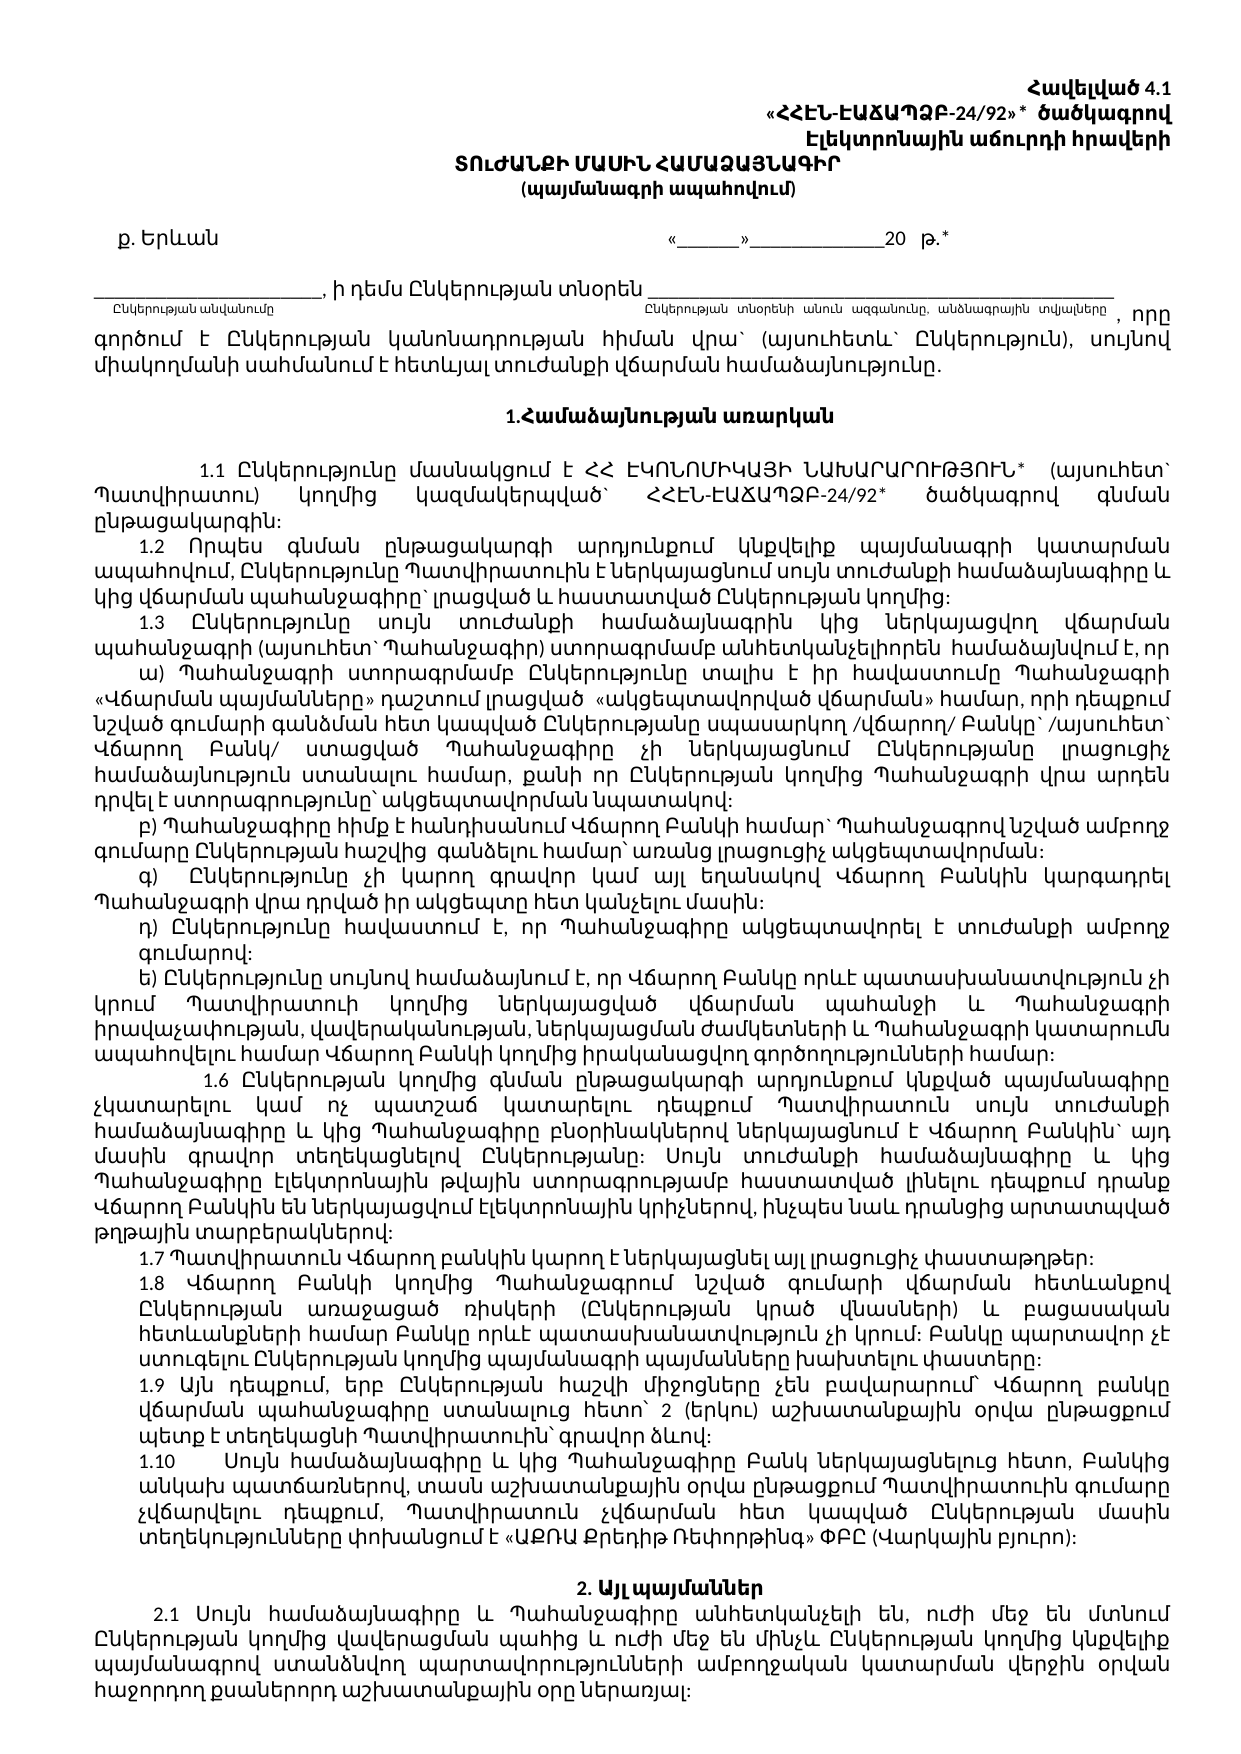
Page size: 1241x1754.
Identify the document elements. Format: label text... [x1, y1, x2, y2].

text դ) Ընկերությունը հավաստում է, որ Պահանջագիրը ակցեպտավորել է տուժանքի ամբողջ գումարով: [138, 914, 1171, 965]
text 1.7 Պատվիրատուն Վճարող բանկին կարող է ներկայացնել այլ լրացուցիչ փաստաթղթեր: [138, 1245, 1171, 1270]
text 1.8 Վճարող Բանկի կողմից Պահանջագրում նշված գումարի վճարման հետևանքով Ընկերության առաջացած ռիսկերի (Ընկերության կրած վնասների) և բացասական հետևանքների համար Բանկը որևէ պատասխանատվություն չի կրում: Բանկը պարտավոր չէ ստուգելու Ընկերության կողմից պայմանագրի պայմանները խախտելու փաստերը: [138, 1270, 1171, 1372]
text 1.Համաձայնության առարկան [169, 403, 1171, 428]
text 1.9 Այն դեպքում, երբ Ընկերության հաշվի միջոցները չեն բավարարում՝ Վճարող բանկը վճարման պահանջագիրը ստանալուց հետո՝ 2 (երկու) աշխատանքային օրվա ընթացքում պետք է տեղեկացնի Պատվիրատուին՝ գրավոր ձևով: [138, 1372, 1171, 1448]
text Էլեկտրոնային աճուրդի հրավերի [94, 126, 1171, 151]
text Ընկերության անվանումը Ընկերության տնօրենի անուն ազգանունը, անձնագրային տվյալները , որը գործում է Ընկերության կանոնադրության հիման վրա` (այսուհետև` Ընկերություն), սույնով միակողմանի սահմանում է հետևյալ տուժանքի վճարման համաձայնությունը. [94, 301, 1171, 377]
text ______________________, ի դեմս Ընկերության տնօրեն _____________________________________________ [94, 276, 1171, 301]
text (պայմանագրի ապահովում) [94, 177, 1171, 199]
text ք. Երևան «______»_____________20 թ.* [94, 225, 1171, 250]
text 1.3 Ընկերությունը սույն տուժանքի համաձայնագրին կից ներկայացվող վճարման պահանջագրի (այսուհետ` Պահանջագիր) ստորագրմամբ անհետկանչելիորեն համաձայնվում է, որ [94, 609, 1171, 660]
text 1.2 Որպես գնման ընթացակարգի արդյունքում կնքվելիք պայմանագրի կատարման ապահովում, Ընկերությունը Պատվիրատուին է ներկայացնում սույն տուժանքի համաձայնագիրը և կից վճարման պահանջագիրը` լրացված և հաստատված Ընկերության կողմից: [94, 533, 1171, 609]
text 1.6 Ընկերության կողմից գնման ընթացակարգի արդյունքում կնքված պայմանագիրը չկատարելու կամ ոչ պատշաճ կատարելու դեպքում Պատվիրատուն սույն տուժանքի համաձայնագիրը և կից Պահանջագիրը բնօրինակներով ներկայացնում է Վճարող Բանկին` այդ մասին գրավոր տեղեկացնելով Ընկերությանը: Սույն տուժանքի համաձայնագիրը և կից Պահանջագիրը էլեկտրոնային թվային ստորագրությամբ հաստատված լինելու դեպքում դրանք Վճարող Բանկին են ներկայացվում էլեկտրոնային կրիչներով, ինչպես նաև դրանցից արտատպված թղթային տարբերակներով: [94, 1067, 1171, 1245]
text ե) Ընկերությունը սույնով համաձայնում է, որ Վճարող Բանկը որևէ պատասխանատվություն չի կրում Պատվիրատուի կողմից ներկայացված վճարման պահանջի և Պահանջագրի իրավաչափության, վավերականության, ներկայացման ժամկետների և Պահանջագրի կատարումն ապահովելու համար Վճարող Բանկի կողմից իրականացվող գործողությունների համար: [94, 965, 1171, 1067]
text 1.1 Ընկերությունը մասնակցում է ՀՀ ԷԿՈՆՈՄԻԿԱՅԻ ՆԱԽԱՐԱՐՈՒԹՅՈՒՆ* (այսուհետ` Պատվիրատու) կողմից կազմակերպված` ՀՀԷՆ-ԷԱՃԱՊՁԲ-24/92* ծածկագրով գնման ընթացակարգին: [94, 457, 1171, 533]
text ՏՈւԺԱՆՔԻ ՄԱՍԻՆ ՀԱՄԱՁԱՅՆԱԳԻՐ [94, 151, 1171, 177]
text 2.1 Սույն համաձայնագիրը և Պահանջագիրը անհետկանչելի են, ուժի մեջ են մտնում Ընկերության կողմից վավերացման պահից և ուժի մեջ են մինչև Ընկերության կողմից կնքվելիք պայմանագրով ստանձնվող պարտավորությունների ամբողջական կատարման վերջին օրվան հաջորդող քսաներորդ աշխատանքային օրը ներառյալ: [94, 1601, 1171, 1702]
text «ՀՀԷՆ-ԷԱՃԱՊՁԲ-24/92»* ծածկագրով [94, 100, 1171, 126]
text 1.10 Սույն համաձայնագիրը և կից Պահանջագիրը Բանկ ներկայացնելուց հետո, Բանկից անկախ պատճառներով, տասն աշխատանքային օրվա ընթացքում Պատվիրատուին գումարը չվճարվելու դեպքում, Պատվիրատուն չվճարման հետ կապված Ընկերության մասին տեղեկությունները փոխանցում է «ԱՔՌԱ Քրեդիթ Ռեփորթինգ» ՓԲԸ (Վարկային բյուրո): [138, 1448, 1171, 1550]
text բ) Պահանջագիրը հիմք է հանդիսանում Վճարող Բանկի համար` Պահանջագրով նշված ամբողջ գումարը Ընկերության հաշվից գանձելու համար՝ առանց լրացուցիչ ակցեպտավորման: [94, 813, 1171, 864]
text 2. Այլ պայմաններ [169, 1575, 1171, 1601]
text ա) Պահանջագրի ստորագրմամբ Ընկերությունը տալիս է իր հավաստումը Պահանջագրի «Վճարման պայմանները» դաշտում լրացված «ակցեպտավորված վճարման» համար, որի դեպքում նշված գումարի գանձման հետ կապված Ընկերությանը սպասարկող /վճարող/ Բանկը` /այսուհետ` Վճարող Բանկ/ ստացված Պահանջագիրը չի ներկայացնում Ընկերությանը լրացուցիչ համաձայնություն ստանալու համար, քանի որ Ընկերության կողմից Պահանջագրի վրա արդեն դրվել է ստորագրությունը՝ ակցեպտավորման նպատակով: [94, 660, 1171, 813]
text գ) Ընկերությունը չի կարող գրավոր կամ այլ եղանակով Վճարող Բանկին կարգադրել Պահանջագրի վրա դրված իր ակցեպտը հետ կանչելու մասին: [94, 864, 1171, 914]
text Հավելված 4.1 [94, 75, 1171, 100]
